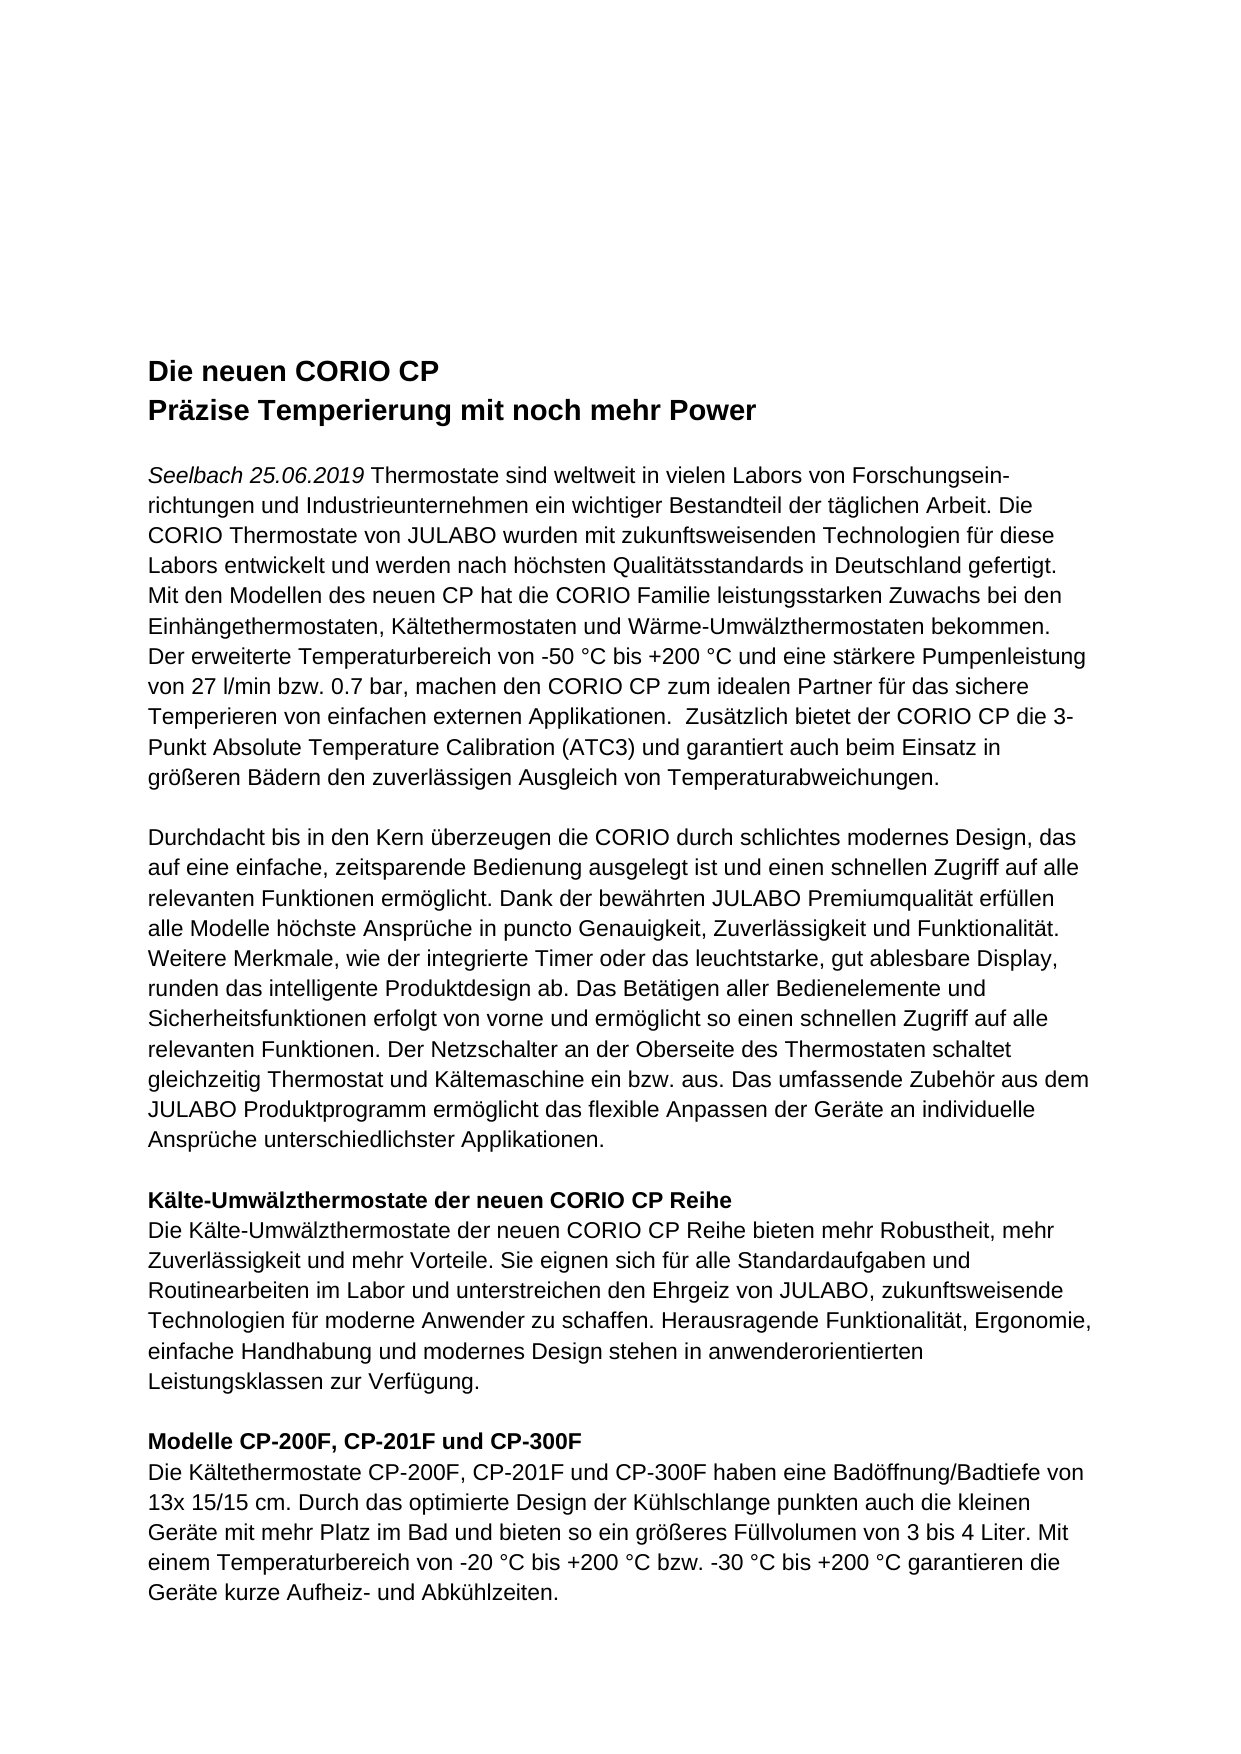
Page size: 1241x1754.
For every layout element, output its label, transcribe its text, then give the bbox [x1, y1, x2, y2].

text Durchdacht bis in den Kern überzeugen die CORIO durch schlichtes modernes Design, das auf eine einfache, zeitsparende Bedienung ausgelegt ist und einen schnellen Zugriff auf alle relevanten Funktionen ermöglicht. Dank der bewährten JULABO Premiumqualität erfüllen alle Modelle höchste Ansprüche in puncto Genauigkeit, Zuverlässigkeit und Funktionalität. Weitere Merkmale, wie der integrierte Timer oder das leuchtstarke, gut ablesbare Display, runden das intelligente Produktdesign ab. Das Betätigen aller Bedienelemente und Sicherheitsfunktionen erfolgt von vorne und ermöglicht so einen schnellen Zugriff auf alle relevanten Funktionen. Der Netzschalter an der Oberseite des Thermostaten schaltet gleichzeitig Thermostat und Kältemaschine ein bzw. aus. Das umfassende Zubehör aus dem JULABO Produktprogramm ermöglicht das flexible Anpassen der Geräte an individuelle Ansprüche unterschiedlichster Applikationen. [148, 824, 1093, 1153]
text Kälte-Umwälzthermostate der neuen CORIO CP Reihe [148, 1187, 1093, 1213]
text Die Kälte-Umwälzthermostate der neuen CORIO CP Reihe bieten mehr Robustheit, mehr Zuverlässigkeit und mehr Vorteile. Sie eignen sich für alle Standardaufgaben und Routinearbeiten im Labor und unterstreichen den Ehrgeiz von JULABO, zukunftsweisende Technologien für moderne Anwender zu schaffen. Herausragende Funktionalität, Ergonomie, einfache Handhabung und modernes Design stehen in anwenderorientierten Leistungsklassen zur Verfügung. [148, 1217, 1093, 1394]
text Seelbach 25.06.2019 Thermostate sind weltweit in vielen Labors von Forschungsein-richtungen und Industrieunternehmen ein wichtiger Bestandteil der täglichen Arbeit. Die CORIO Thermostate von JULABO wurden mit zukunftsweisenden Technologien für diese Labors entwickelt und werden nach höchsten Qualitätsstandards in Deutschland gefertigt. Mit den Modellen des neuen CP hat die CORIO Familie leistungsstarken Zuwachs bei den Einhängethermostaten, Kältethermostaten und Wärme-Umwälzthermostaten bekommen. Der erweiterte Temperaturbereich von -50 °C bis +200 °C und eine stärkere Pumpenleistung von 27 l/min bzw. 0.7 bar, machen den CORIO CP zum idealen Partner für das sichere Temperieren von einfachen externen Applikationen. Zusätzlich bietet der CORIO CP die 3-Punkt Absolute Temperature Calibration (ATC3) und garantiert auch beim Einsatz in größeren Bädern den zuverlässigen Ausgleich von Temperaturabweichungen. [148, 462, 1093, 790]
text Modelle CP-200F, CP-201F und CP-300F [148, 1428, 1093, 1455]
text Die Kältethermostate CP-200F, CP-201F und CP-300F haben eine Badöffnung/Badtiefe von 13x 15/15 cm. Durch das optimierte Design der Kühlschlange punkten auch die kleinen Geräte mit mehr Platz im Bad und bieten so ein größeres Füllvolumen von 3 bis 4 Liter. Mit einem Temperaturbereich von -20 °C bis +200 °C bzw. -30 °C bis +200 °C garantieren die Geräte kurze Aufheiz- und Abkühlzeiten. [148, 1458, 1093, 1606]
text Die neuen CORIO CP Präzise Temperierung mit noch mehr Power [148, 354, 1093, 426]
